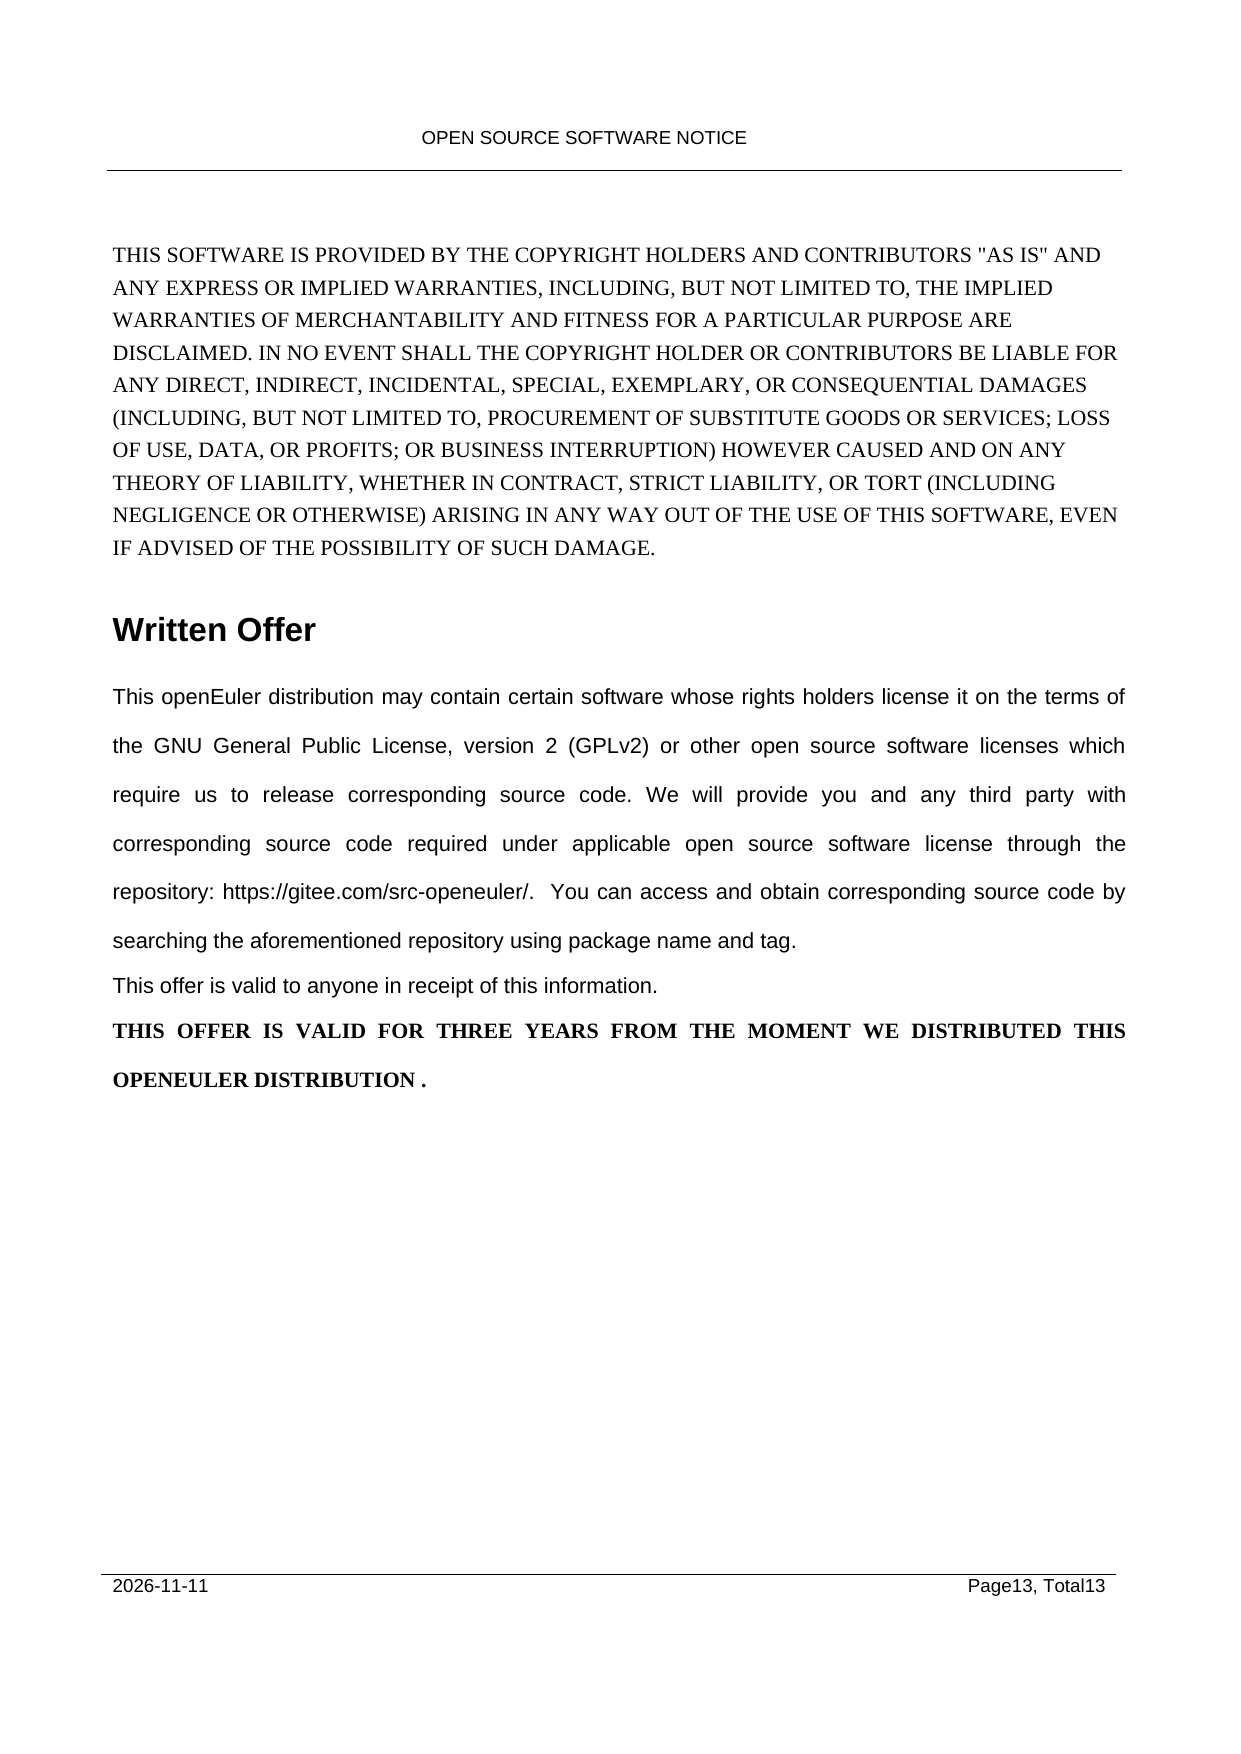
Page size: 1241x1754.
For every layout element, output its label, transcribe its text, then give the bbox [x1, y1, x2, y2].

text This openEuler distribution may contain certain software whose rights holders license it on the terms of the GNU General Public License, version 2 (GPLv2) or other open source software licenses which require us to release corresponding source code. We will provide you and any third party with corresponding source code required under applicable open source software license through the repository: https://gitee.com/src-openeuler/. You can access and obtain corresponding source code by searching the aforementioned repository using package name and tag. [112, 681, 1128, 957]
text This offer is valid to anyone in receipt of this information. [112, 969, 1128, 1002]
text THIS OFFER IS VALID FOR THREE YEARS FROM THE MOMENT WE DISTRIBUTED THIS OPENEULER DISTRIBUTION . [112, 1014, 1128, 1096]
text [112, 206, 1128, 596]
text Written Offer [112, 596, 1128, 661]
